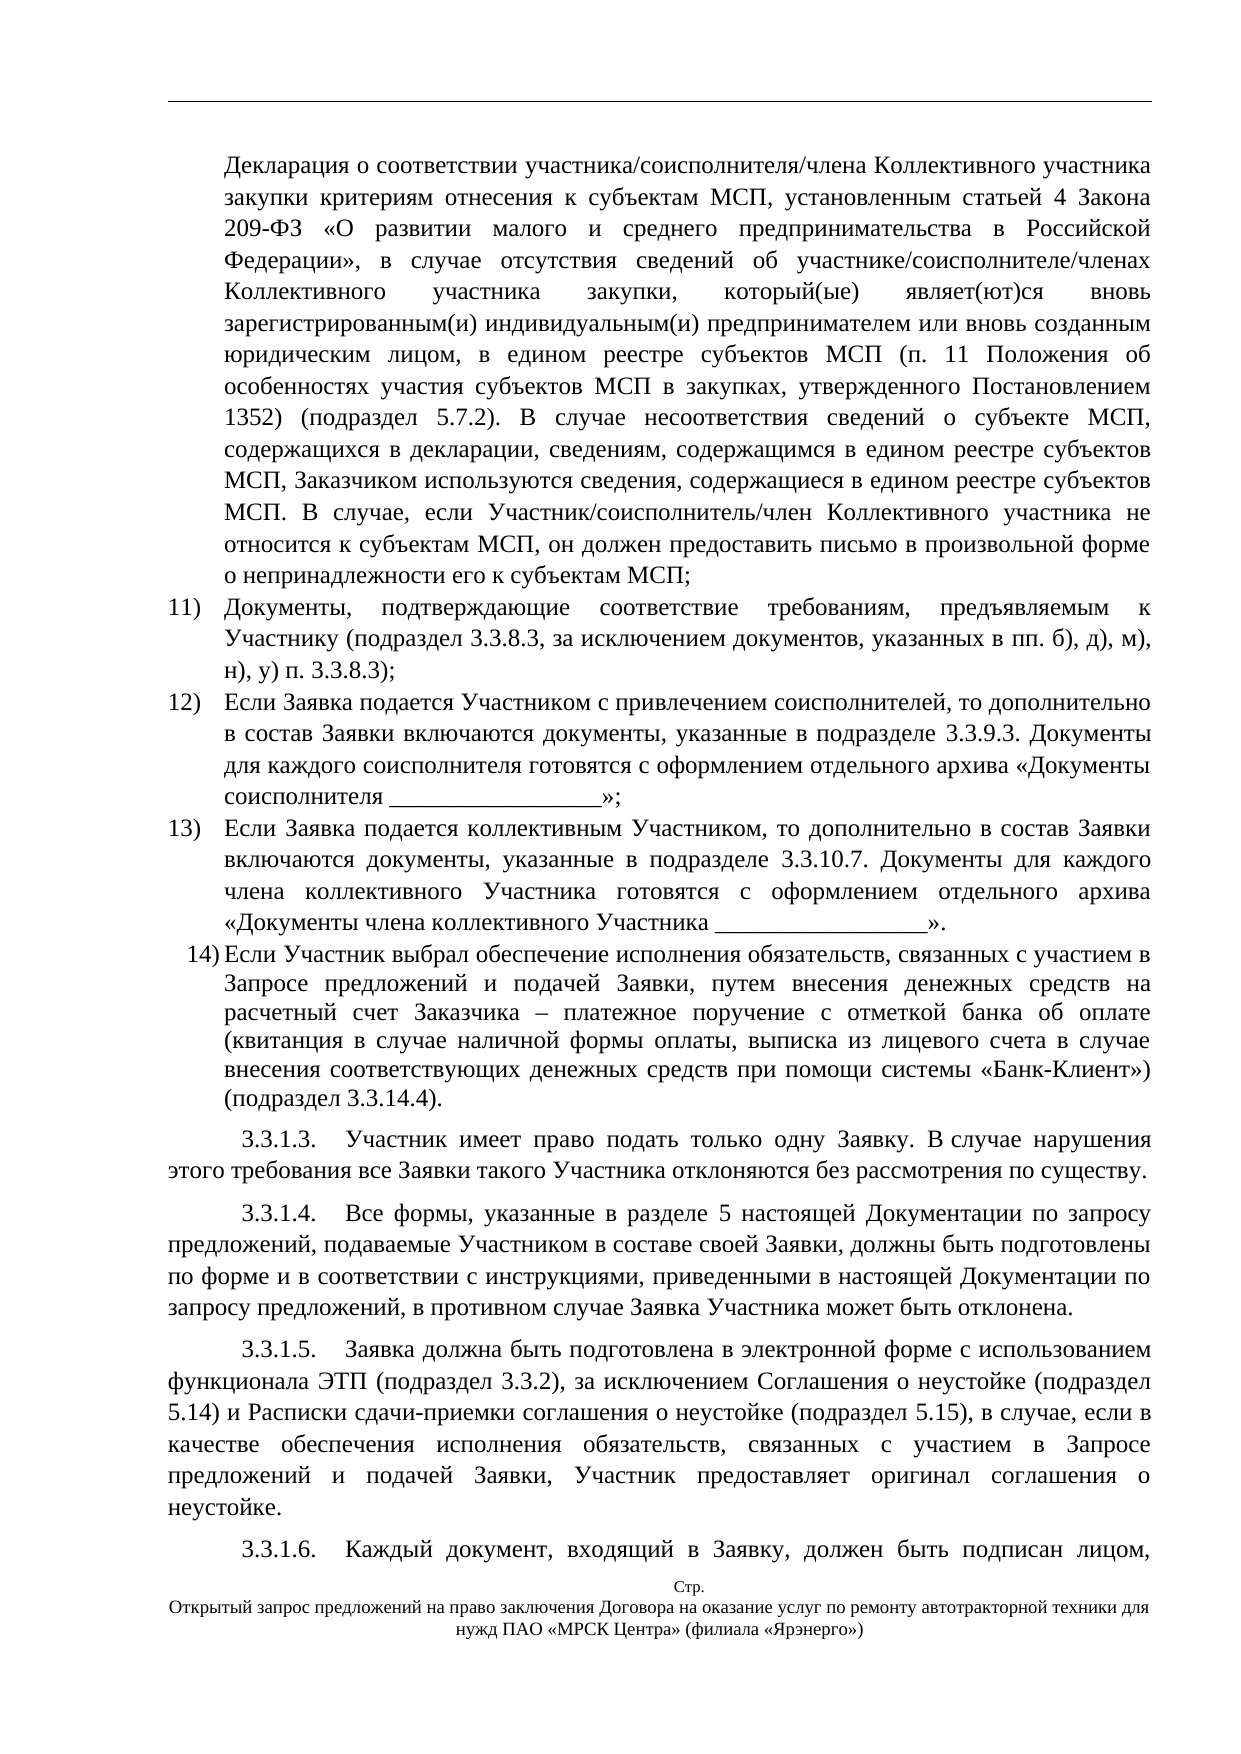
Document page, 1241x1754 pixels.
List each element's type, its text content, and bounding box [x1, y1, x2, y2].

list Если Заявка подается коллективным Участником, то дополнительно в состав Заявки включаются документы, указанные в подразделе 3.3.10.7. Документы для каждого члена коллективного Участника готовятся с оформлением отдельного архива «Документы члена коллективного Участника _________________». [168, 813, 1152, 936]
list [168, 1534, 1152, 1563]
list Все формы, указанные в разделе 5 настоящей Документации по запросу предложений, подаваемые Участником в составе своей Заявки, должны быть подготовлены по форме и в соответствии с инструкциями, приведенными в настоящей Документации по запросу предложений, в противном случае Заявка Участника может быть отклонена. [168, 1198, 1152, 1321]
list Документы, подтверждающие соответствие требованиям, предъявляемым к Участнику (подраздел 3.3.8.3, за исключением документов, указанных в пп. б), д), м), н), у) п. 3.3.8.3); [168, 592, 1152, 684]
list Если Участник выбрал обеспечение исполнения обязательств, связанных с участием в Запросе предложений и подачей Заявки, путем внесения денежных средств на расчетный счет Заказчика – платежное поручение с отметкой банка об оплате (квитанция в случае наличной формы оплаты, выписка из лицевого счета в случае внесения соответствующих денежных средств при помощи системы «Банк-Клиент») (подраздел 3.3.14.4). [186, 939, 1152, 1112]
list Заявка должна быть подготовлена в электронной форме с использованием функционала ЭТП (подраздел 3.3.2), за исключением Соглашения о неустойке (подраздел 5.14) и Расписки сдачи-приемки соглашения о неустойке (подраздел 5.15), в случае, если в качестве обеспечения исполнения обязательств, связанных с участием в Запросе предложений и подачей Заявки, Участник предоставляет оригинал соглашения о неустойке. [168, 1334, 1152, 1521]
list Если Заявка подается Участником с привлечением соисполнителей, то дополнительно в состав Заявки включаются документы, указанные в подразделе 3.3.9.3. Документы для каждого соисполнителя готовятся с оформлением отдельного архива «Документы соисполнителя _________________»; [168, 687, 1152, 810]
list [168, 150, 1152, 589]
list Участник имеет право подать только одну Заявку. В случае нарушения этого требования все Заявки такого Участника отклоняются без рассмотрения по существу. [168, 1124, 1152, 1184]
